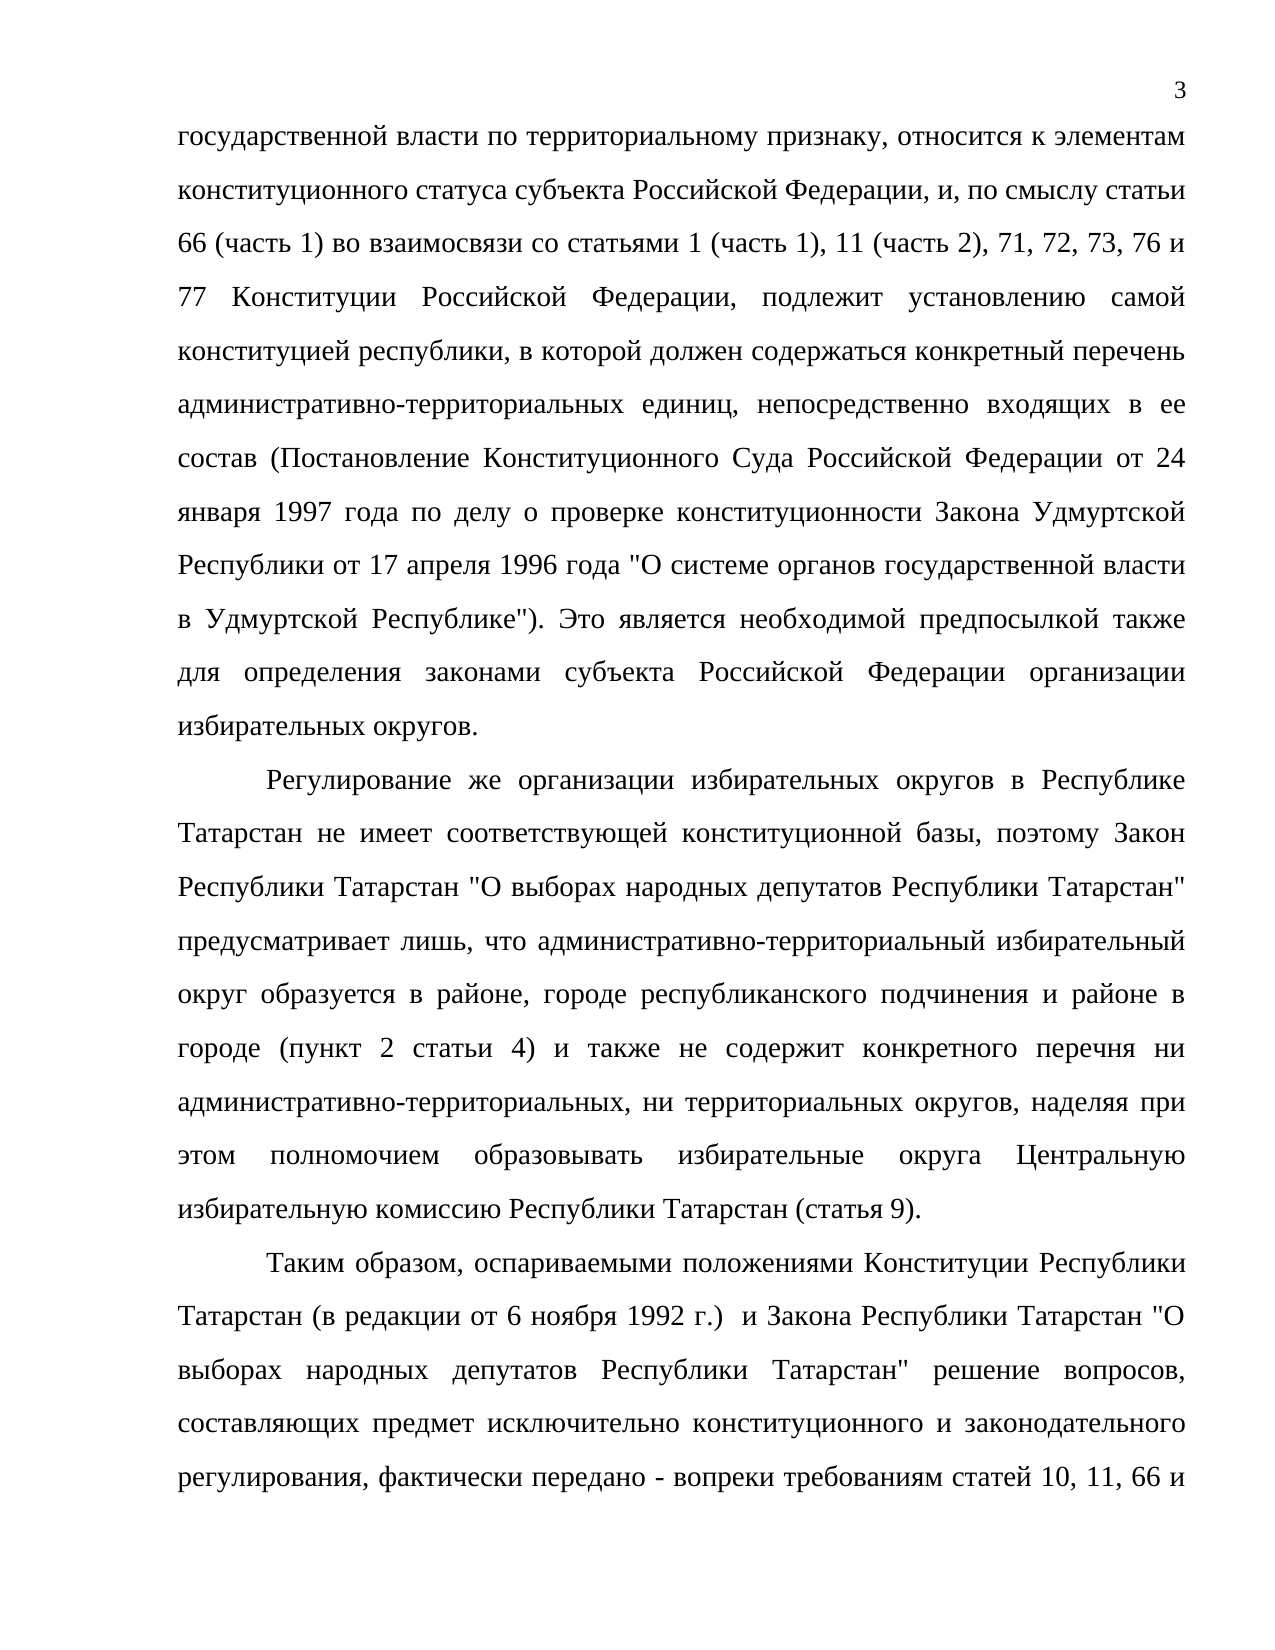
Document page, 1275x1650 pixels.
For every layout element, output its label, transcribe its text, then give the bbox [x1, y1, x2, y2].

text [177, 118, 1186, 742]
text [177, 1245, 1186, 1493]
text Регулирование же организации избирательных округов в Республике Татарстан не имеет соответствующей конституционной базы, поэтому Закон Республики Татарстан "О выборах народных депутатов Республики Татарстан" предусматривает лишь, что административно-территориальный избирательный округ образуется в районе, городе республиканского подчинения и районе в городе (пункт 2 статьи 4) и также не содержит конкретного перечня ни административно-территориальных, ни территориальных округов, наделяя при этом полномочием образовывать избирательные округа Центральную избирательную комиссию Республики Татарстан (статья 9). [177, 762, 1186, 1224]
